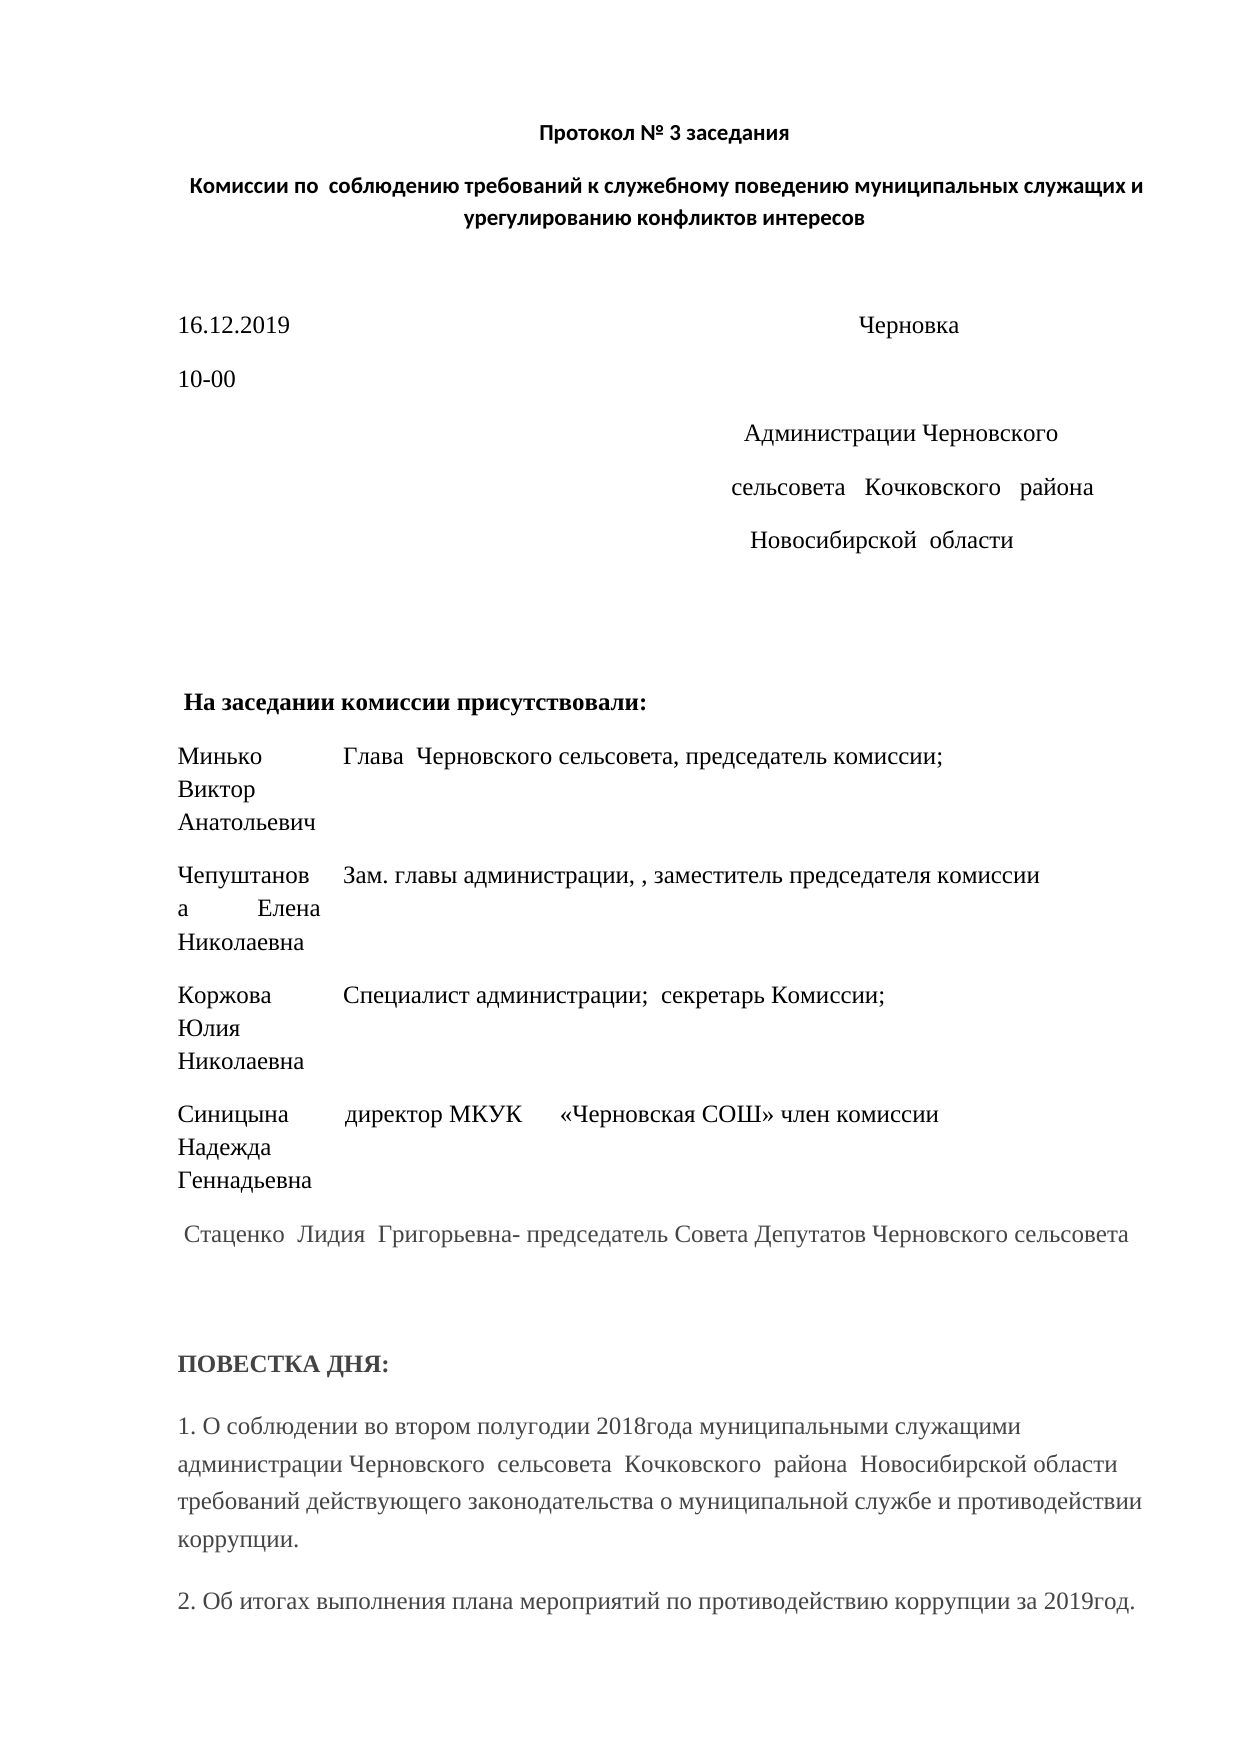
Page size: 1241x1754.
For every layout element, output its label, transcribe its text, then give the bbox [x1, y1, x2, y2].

text 2. Об итогах выполнения плана мероприятий по противодействию коррупции за 2019год. [177, 1577, 1152, 1615]
text 16.12.2019 Черновка [177, 310, 1152, 339]
text Комиссии по соблюдению требований к служебному поведению муниципальных служащих и урегулированию конфликтов интересов [177, 171, 1152, 231]
text Стаценко Лидия Григорьевна- председатель Совета Депутатов Черновского сельсовета [177, 1219, 1152, 1248]
text Администрации Черновского [620, 418, 1152, 447]
text ПОВЕСТКА ДНЯ: [177, 1340, 1152, 1377]
table_cell Специалист администрации; секретарь Комиссии; [332, 980, 1240, 1099]
text 10-00 [177, 364, 1152, 393]
text Новосибирской области [620, 526, 1152, 554]
text Синицына директор МКУК «Черновская СОШ» член комиссии Надежда Геннадьевна [177, 1099, 1152, 1194]
text 1. О соблюдении во втором полугодии 2018года муниципальными служащими администрации Черновского сельсовета Кочковского района Новосибирской области требований действующего законодательства о муниципальной службе и противодействии коррупции. [177, 1402, 1152, 1552]
text сельсовета Кочковского района [620, 472, 1152, 501]
table_header Минько Виктор Анатольевич [166, 741, 332, 861]
text На заседании комиссии присутствовали: [177, 687, 1152, 716]
text Протокол № 3 заседания [177, 118, 1152, 146]
table_cell Коржова Юлия Николаевна [166, 980, 332, 1099]
table_header Глава Черновского сельсовета, председатель комиссии; [332, 741, 1240, 861]
table_cell Зам. главы администрации, , заместитель председателя комиссии [332, 861, 1240, 980]
table_cell Чепуштанова Елена Николаевна [166, 861, 332, 980]
